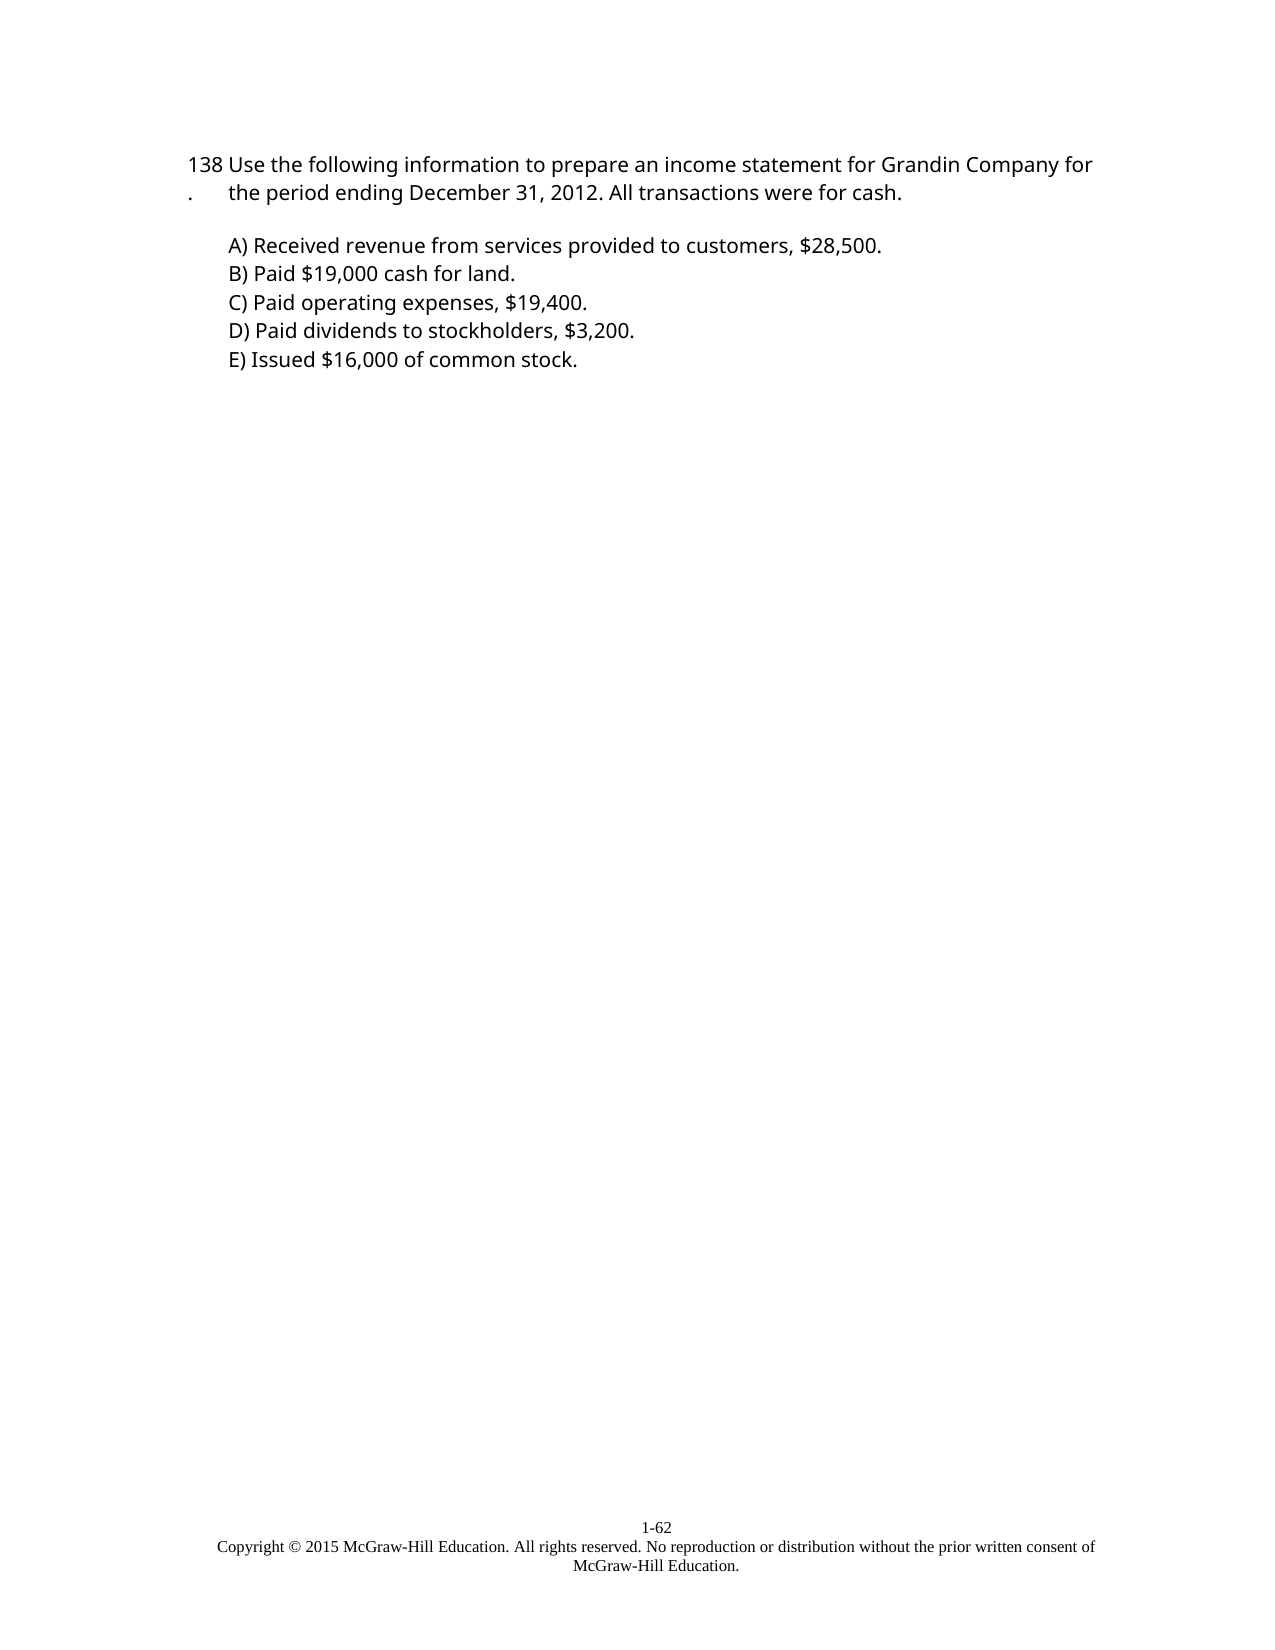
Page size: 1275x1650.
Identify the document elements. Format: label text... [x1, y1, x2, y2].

table_header Use the following information to prepare an income statement for Grandin Company for the period ending December 31, 2012. All transactions were for cash. A) Received revenue from services provided to customers, $28,500. B) Paid $19,000 cash for land. C) Paid operating expenses, $19,400. D) Paid dividends to stockholders, $3,200. E) Issued $16,000 of common stock. [228, 150, 1125, 643]
table_header 138. [188, 150, 228, 643]
